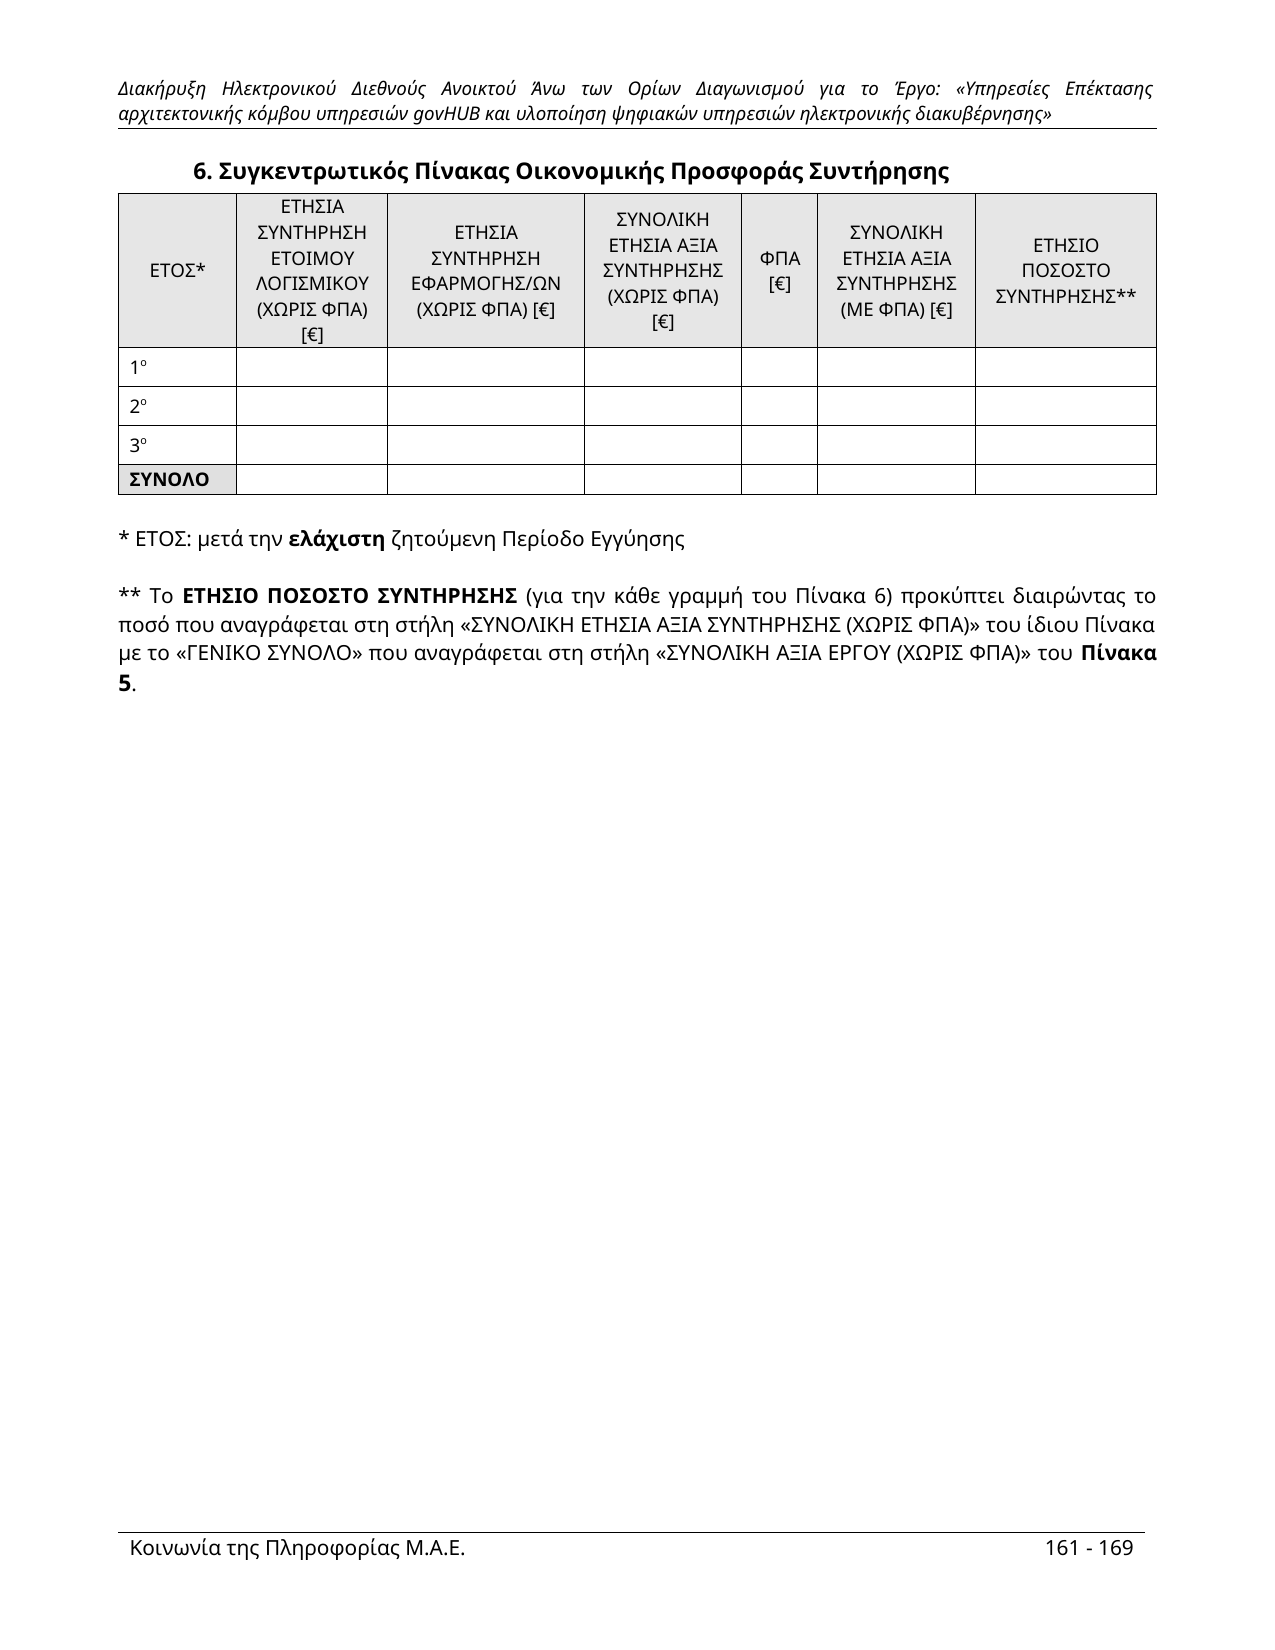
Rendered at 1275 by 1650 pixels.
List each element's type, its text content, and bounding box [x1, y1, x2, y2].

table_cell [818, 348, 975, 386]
text * ΕΤΟΣ: μετά την ελάχιστη ζητούμενη Περίοδο Εγγύησης [118, 524, 1157, 552]
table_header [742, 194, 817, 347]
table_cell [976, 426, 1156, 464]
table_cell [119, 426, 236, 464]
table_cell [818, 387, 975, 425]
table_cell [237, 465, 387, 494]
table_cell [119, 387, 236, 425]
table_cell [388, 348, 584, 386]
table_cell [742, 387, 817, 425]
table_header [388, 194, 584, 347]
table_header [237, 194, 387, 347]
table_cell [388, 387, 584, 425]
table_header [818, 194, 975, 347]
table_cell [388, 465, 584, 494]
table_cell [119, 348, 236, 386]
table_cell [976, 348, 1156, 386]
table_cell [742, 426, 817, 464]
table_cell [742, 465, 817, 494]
text ** Το ΕΤΗΣΙΟ ΠΟΣΟΣΤΟ ΣΥΝΤΗΡΗΣΗΣ (για την κάθε γραμμή του Πίνακα 6) προκύπτει διαιρώντας το ποσό που αναγράφεται στη στήλη «ΣΥΝΟΛΙΚΗ ΕΤΗΣΙΑ ΑΞΙΑ ΣΥΝΤΗΡΗΣΗΣ (ΧΩΡΙΣ ΦΠΑ)» του ίδιου Πίνακα με το «ΓΕΝΙΚΟ ΣΥΝΟΛΟ» που αναγράφεται στη στήλη «ΣΥΝΟΛΙΚΗ ΑΞΙΑ ΕΡΓΟΥ (ΧΩΡΙΣ ΦΠΑ)» του Πίνακα 5. [118, 582, 1157, 698]
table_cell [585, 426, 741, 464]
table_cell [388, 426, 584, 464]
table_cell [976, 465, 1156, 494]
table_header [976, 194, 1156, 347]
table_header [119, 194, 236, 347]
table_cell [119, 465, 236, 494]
subtitle 6. Συγκεντρωτικός Πίνακας Οικονομικής Προσφοράς Συντήρησης [193, 155, 1157, 187]
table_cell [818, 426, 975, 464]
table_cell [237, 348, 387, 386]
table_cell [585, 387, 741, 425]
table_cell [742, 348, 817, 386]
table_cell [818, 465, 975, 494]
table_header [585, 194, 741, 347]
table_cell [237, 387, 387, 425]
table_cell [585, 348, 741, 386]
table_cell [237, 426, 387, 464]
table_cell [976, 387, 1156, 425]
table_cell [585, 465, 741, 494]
